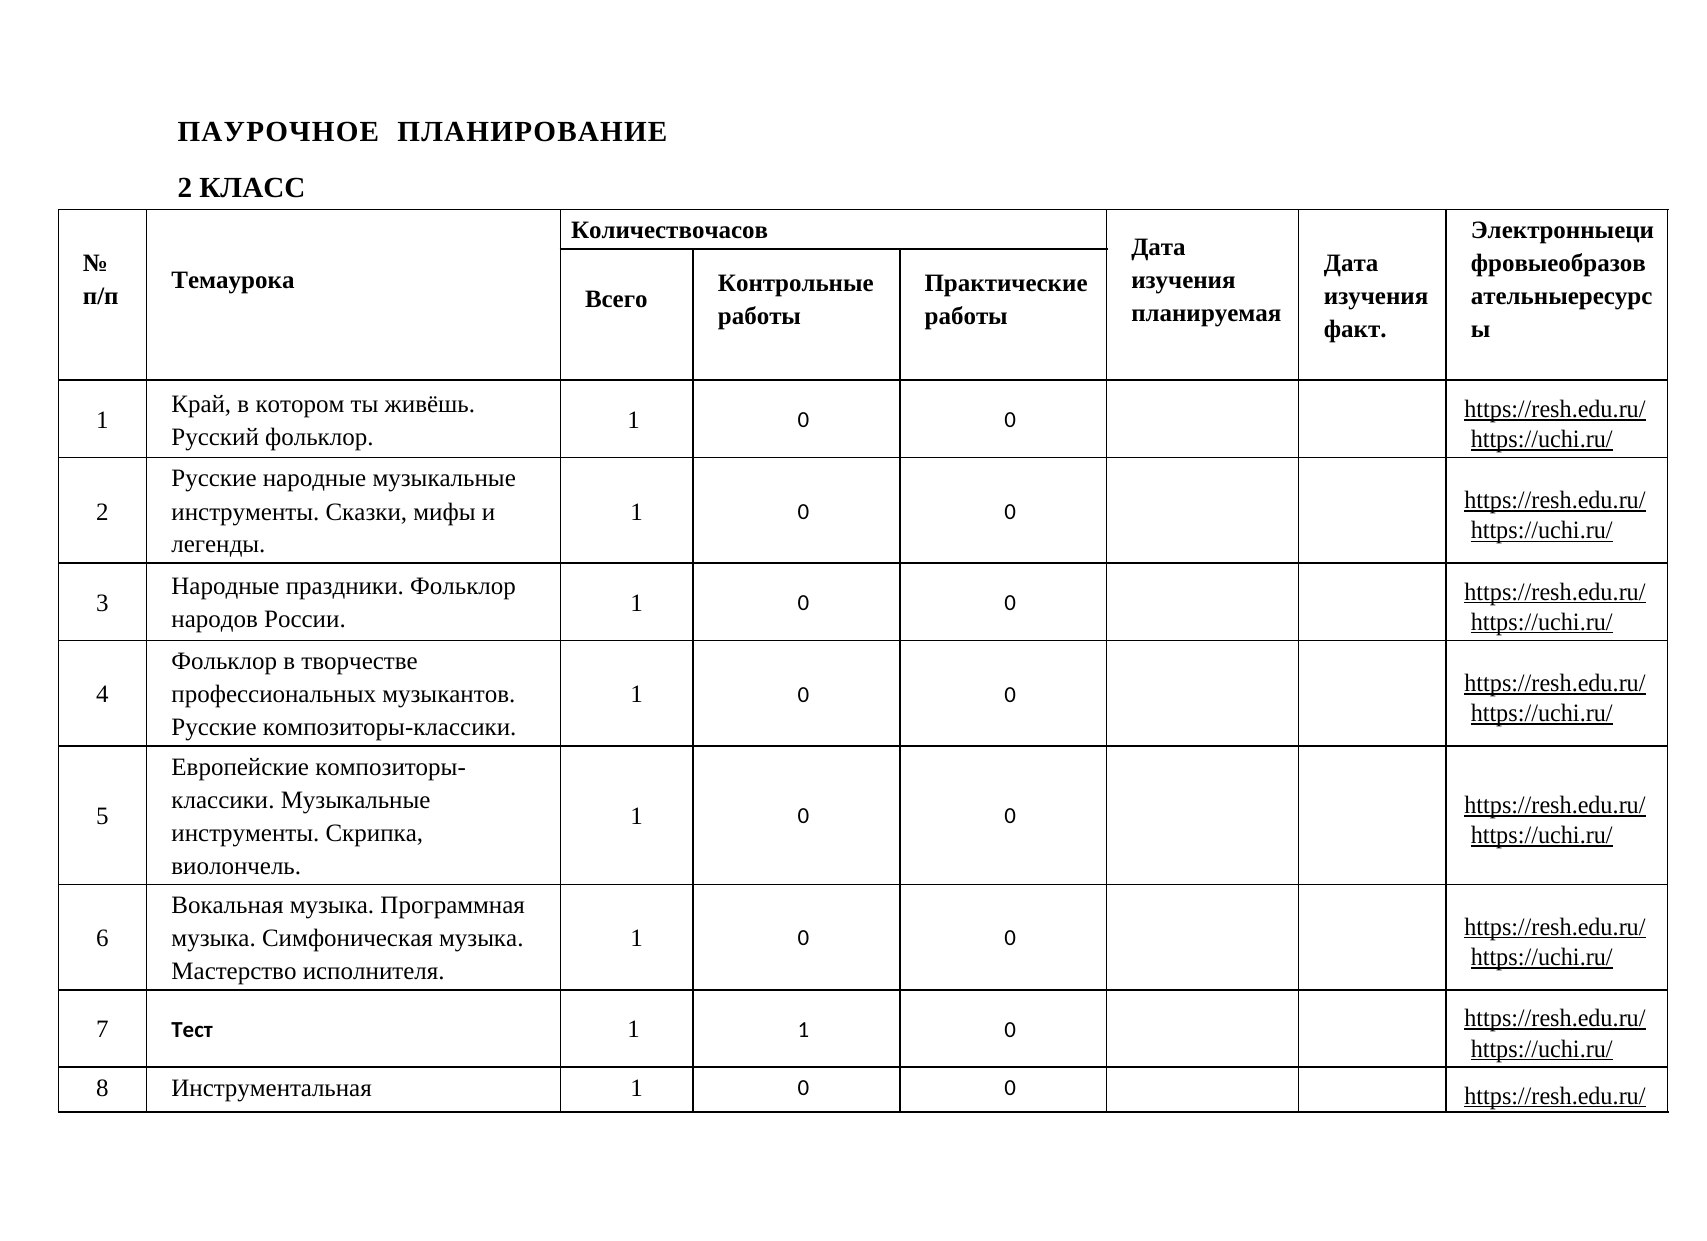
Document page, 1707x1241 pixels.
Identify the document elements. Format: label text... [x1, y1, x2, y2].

table_cell https://resh.edu.ru/ https://uchi.ru/ [1447, 885, 1667, 989]
table_cell 0 [694, 747, 899, 883]
table_cell 0 [694, 1068, 899, 1111]
table_cell Вокальная музыка. Программная музыка. Симфоническая музыка. Мастерство исполнителя. [147, 885, 560, 989]
table_cell [1107, 991, 1298, 1066]
table_cell 0 [694, 641, 899, 745]
table_cell 0 [694, 381, 899, 457]
table_header Электронныецифровыеобразовательныересурсы [1447, 210, 1667, 379]
table_cell [1107, 641, 1298, 745]
table_cell 7 [59, 991, 146, 1066]
table_cell 0 [901, 381, 1106, 457]
table_cell [1299, 381, 1445, 457]
table_cell Народные праздники. Фольклор народов России. [147, 564, 560, 639]
table_cell 3 [59, 564, 146, 639]
table_cell 1 [561, 885, 692, 989]
table_cell Край, в котором ты живёшь. Русский фольклор. [147, 381, 560, 457]
table_cell https://resh.edu.ru/ https://uchi.ru/ [1447, 564, 1667, 639]
table_header Темаурока [147, 210, 560, 379]
table_cell 5 [59, 747, 146, 883]
table_cell https://resh.edu.ru/ https://uchi.ru/ [1447, 458, 1667, 562]
table_cell Фольклор в творчестве профессиональных музыкантов. Русские композиторы-классики. [147, 641, 560, 745]
table_cell 2 [59, 458, 146, 562]
table_cell https://resh.edu.ru/ https://uchi.ru/ [1447, 381, 1667, 457]
table_cell [1107, 747, 1298, 883]
table_cell [1107, 381, 1298, 457]
table_header № п/п [59, 210, 146, 379]
table_cell 6 [59, 885, 146, 989]
table_cell [1107, 458, 1298, 562]
table_cell Тест [147, 991, 560, 1066]
table_cell 1 [561, 991, 692, 1066]
table_cell [1107, 1068, 1298, 1111]
table_cell https://resh.edu.ru/ https://uchi.ru/ [1447, 991, 1667, 1066]
table_cell 1 [694, 991, 899, 1066]
table_cell 0 [901, 458, 1106, 562]
text ПАУРОЧНОЕ ПЛАНИРОВАНИЕ [177, 118, 1618, 148]
table_cell Контрольные работы [694, 250, 899, 379]
table_cell [1107, 885, 1298, 989]
table_cell [1299, 641, 1445, 745]
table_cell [1447, 1068, 1667, 1111]
table_cell 1 [561, 1068, 692, 1111]
table_cell Всего [561, 250, 692, 379]
table_header Количествочасов [561, 210, 1106, 248]
table_cell [1299, 991, 1445, 1066]
table_cell 1 [561, 458, 692, 562]
table_cell https://resh.edu.ru/ https://uchi.ru/ [1447, 747, 1667, 883]
table_cell 0 [901, 747, 1106, 883]
table_cell [1299, 458, 1445, 562]
table_cell 4 [59, 641, 146, 745]
table_header Дата изучения факт. [1299, 210, 1445, 379]
table_cell 0 [901, 991, 1106, 1066]
table_cell 0 [694, 564, 899, 639]
table_cell 0 [901, 564, 1106, 639]
table_cell [1299, 564, 1445, 639]
table_cell 1 [59, 381, 146, 457]
table_cell 1 [561, 381, 692, 457]
table_cell 0 [901, 641, 1106, 745]
table_cell 8 [59, 1068, 146, 1111]
table_cell 0 [901, 885, 1106, 989]
table_cell 1 [561, 747, 692, 883]
table_cell Русские народные музыкальные инструменты. Сказки, мифы и легенды. [147, 458, 560, 562]
table_cell Практические работы [901, 250, 1106, 379]
table_cell 0 [901, 1068, 1106, 1111]
table_cell [1299, 885, 1445, 989]
table_cell 0 [694, 885, 899, 989]
table_header Дата изучения планируемая [1107, 210, 1298, 379]
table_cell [147, 1068, 560, 1111]
table_cell 0 [694, 458, 899, 562]
table_cell Европейские композиторы-классики. Музыкальные инструменты. Скрипка, виолончель. [147, 747, 560, 883]
table_cell 1 [561, 641, 692, 745]
table_cell [1299, 1068, 1445, 1111]
table_cell 1 [561, 564, 692, 639]
table_cell [1107, 564, 1298, 639]
text 2 КЛАСС [177, 170, 1618, 204]
table_cell https://resh.edu.ru/ https://uchi.ru/ [1447, 641, 1667, 745]
table_cell [1299, 747, 1445, 883]
